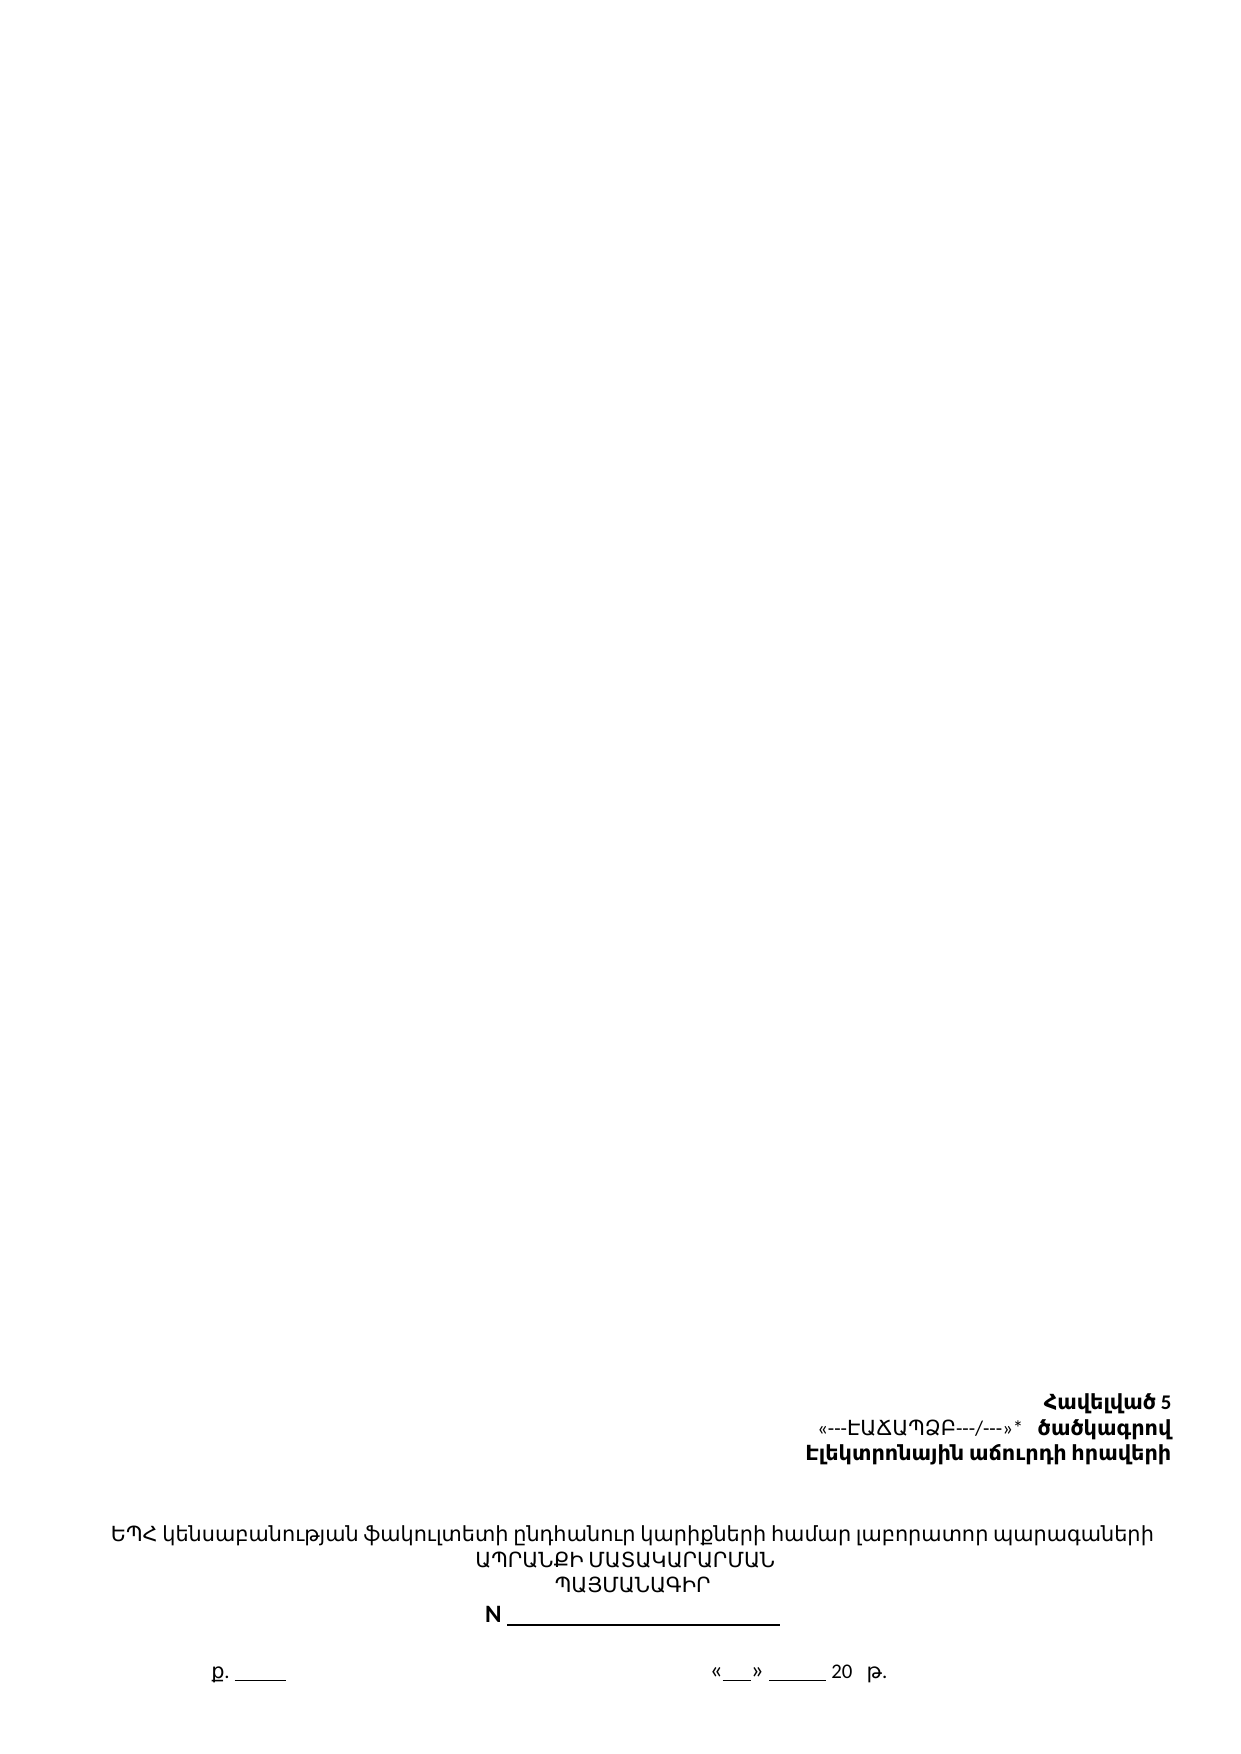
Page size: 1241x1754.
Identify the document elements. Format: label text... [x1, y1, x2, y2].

text N [79, 1598, 1171, 1628]
text ՊԱՅՄԱՆԱԳԻՐ [79, 1572, 1171, 1598]
text ք. « » 20 թ. [94, 1654, 1171, 1684]
text ԵՊՀ կենսաբանության ֆակուլտետի ընդհանուր կարիքների համար լաբորատոր պարագաների ԱՊՐԱՆՔԻ ՄԱՏԱԿԱՐԱՐՄԱՆ [79, 1522, 1171, 1572]
text «---ԷԱՃԱՊՁԲ---/---»* ծածկագրով [94, 1415, 1171, 1440]
text Հավելված 5 [94, 1389, 1171, 1415]
text Էլեկտրոնային աճուրդի հրավերի [94, 1440, 1171, 1466]
